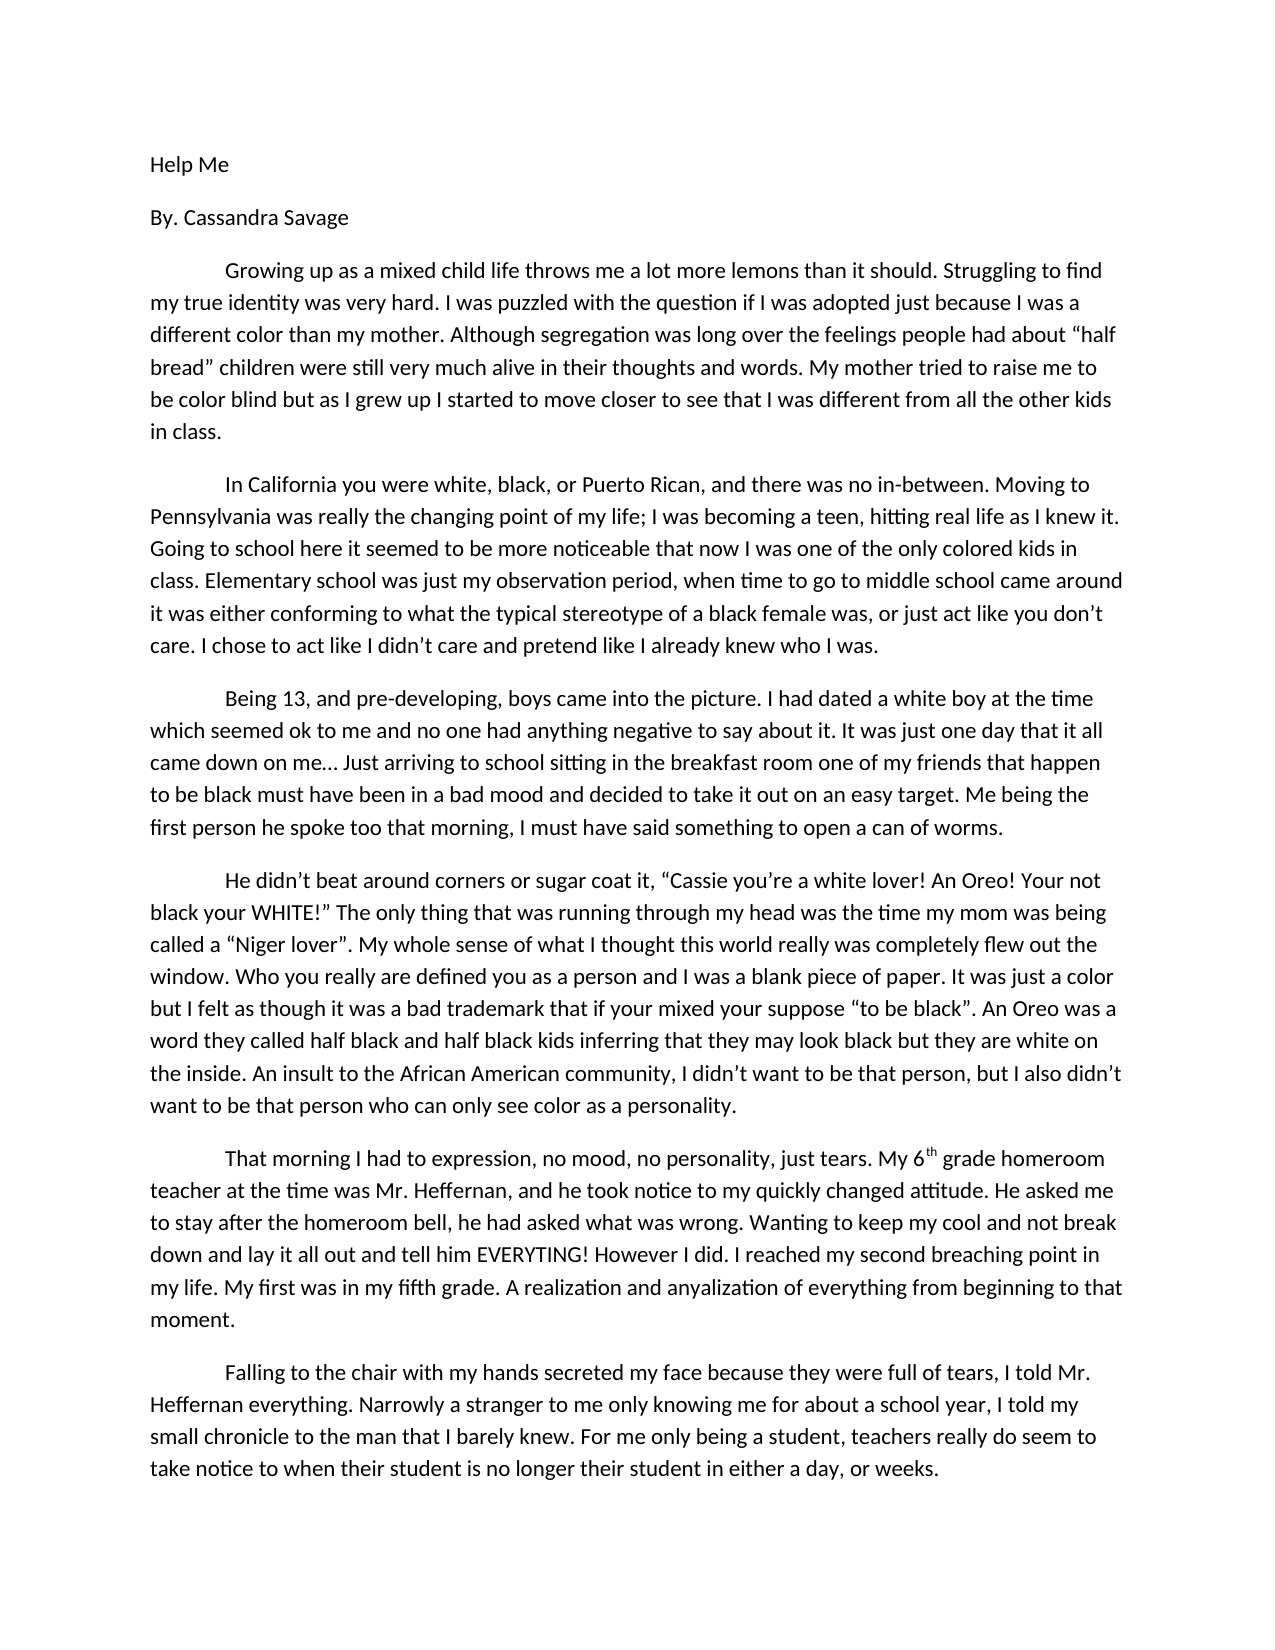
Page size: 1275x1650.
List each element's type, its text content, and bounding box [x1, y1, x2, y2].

text Falling to the chair with my hands secreted my face because they were full of tears, I told Mr. Heffernan everything. Narrowly a stranger to me only knowing me for about a school year, I told my small chronicle to the man that I barely knew. For me only being a student, teachers really do seem to take notice to when their student is no longer their student in either a day, or weeks. [150, 1358, 1125, 1483]
text By. Cassandra Savage [150, 203, 1125, 231]
text That morning I had to expression, no mood, no personality, just tears. My 6th grade homeroom teacher at the time was Mr. Heffernan, and he took notice to my quickly changed attitude. He asked me to stay after the homeroom bell, he had asked what was wrong. Wanting to keep my cool and not break down and lay it all out and tell him EVERYTING! However I did. I reached my second breaching point in my life. My first was in my fifth grade. A realization and anyalization of everything from beginning to that moment. [150, 1144, 1125, 1333]
text Being 13, and pre-developing, boys came into the picture. I had dated a white boy at the time which seemed ok to me and no one had anything negative to say about it. It was just one day that it all came down on me… Just arriving to school sitting in the breakfast room one of my friends that happen to be black must have been in a bad mood and decided to take it out on an easy target. Me being the first person he spoke too that morning, I must have said something to open a can of worms. [150, 684, 1125, 841]
text In California you were white, black, or Puerto Rican, and there was no in-between. Moving to Pennsylvania was really the changing point of my life; I was becoming a teen, hitting real life as I knew it. Going to school here it seemed to be more noticeable that now I was one of the only colored kids in class. Elementary school was just my observation period, when time to go to middle school came around it was either conforming to what the typical stereotype of a black female was, or just act like you don’t care. I chose to act like I didn’t care and pretend like I already knew who I was. [150, 470, 1125, 659]
text He didn’t beat around corners or sugar coat it, “Cassie you’re a white lover! An Oreo! Your not black your WHITE!” The only thing that was running through my head was the time my mom was being called a “Niger lover”. My whole sense of what I thought this world really was completely flew out the window. Who you really are defined you as a person and I was a blank piece of paper. It was just a color but I felt as though it was a bad trademark that if your mixed your suppose “to be black”. An Oreo was a word they called half black and half black kids inferring that they may look black but they are white on the inside. An insult to the African American community, I didn’t want to be that person, but I also didn’t want to be that person who can only see color as a personality. [150, 866, 1125, 1119]
text Help Me [150, 150, 1125, 178]
text Growing up as a mixed child life throws me a lot more lemons than it should. Struggling to find my true identity was very hard. I was puzzled with the question if I was adopted just because I was a different color than my mother. Although segregation was long over the feelings people had about “half bread” children were still very much alive in their thoughts and words. My mother tried to raise me to be color blind but as I grew up I started to move closer to see that I was different from all the other kids in class. [150, 256, 1125, 445]
